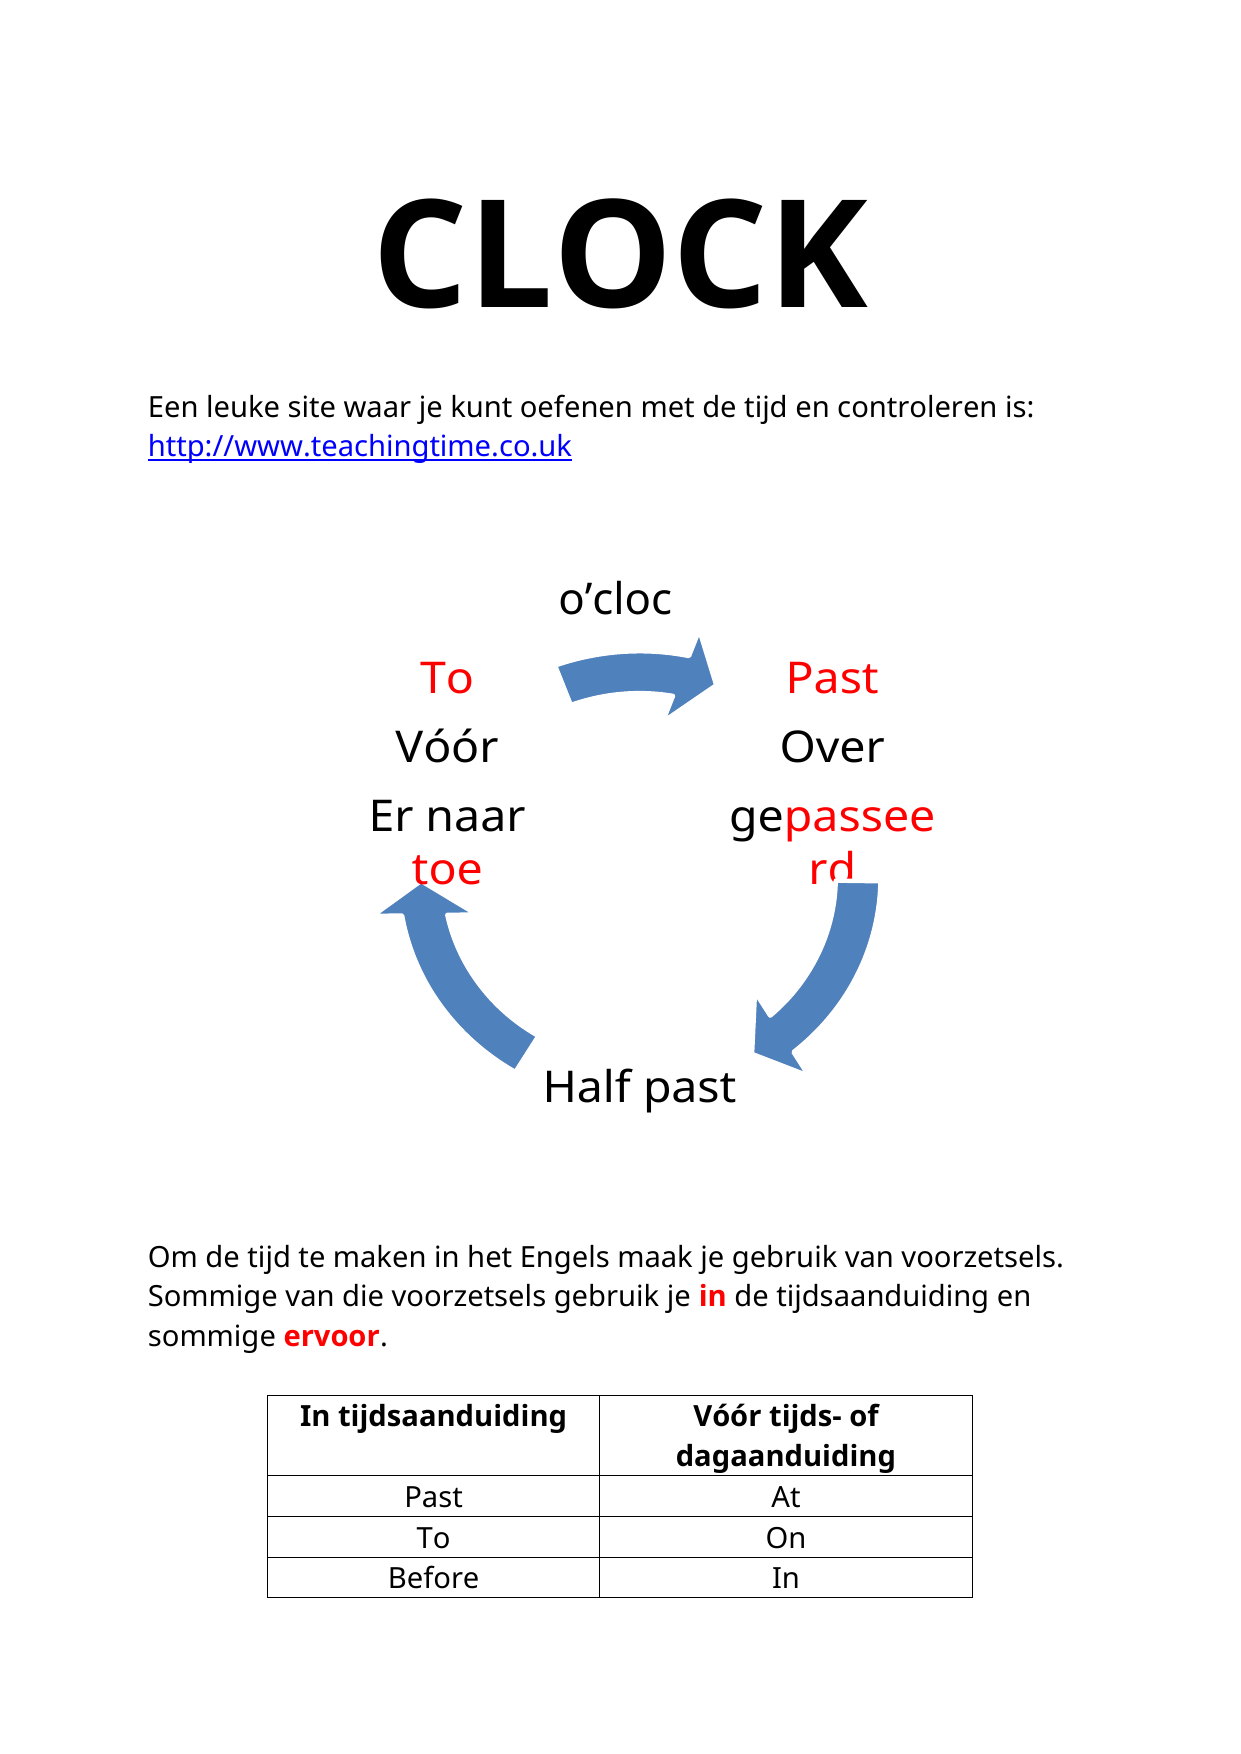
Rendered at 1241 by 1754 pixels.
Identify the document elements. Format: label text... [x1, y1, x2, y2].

table_cell To [268, 1517, 599, 1557]
text CLOCK [148, 148, 1093, 352]
text Om de tijd te maken in het Engels maak je gebruik van voorzetsels. Sommige van die voorzetsels gebruik je in de tijdsaanduiding en sommige ervoor. [148, 1236, 1093, 1355]
text Een leuke site waar je kunt oefenen met de tijd en controleren is: http://www.teachingtime.co.uk [148, 386, 1093, 465]
table_cell On [600, 1517, 972, 1557]
table_header In tijdsaanduiding [268, 1396, 599, 1475]
table_cell At [600, 1476, 972, 1516]
table_cell In [600, 1558, 972, 1597]
table_cell Past [268, 1476, 599, 1516]
table_header Vóór tijds- of dagaanduiding [600, 1396, 972, 1475]
table_cell Before [268, 1558, 599, 1597]
